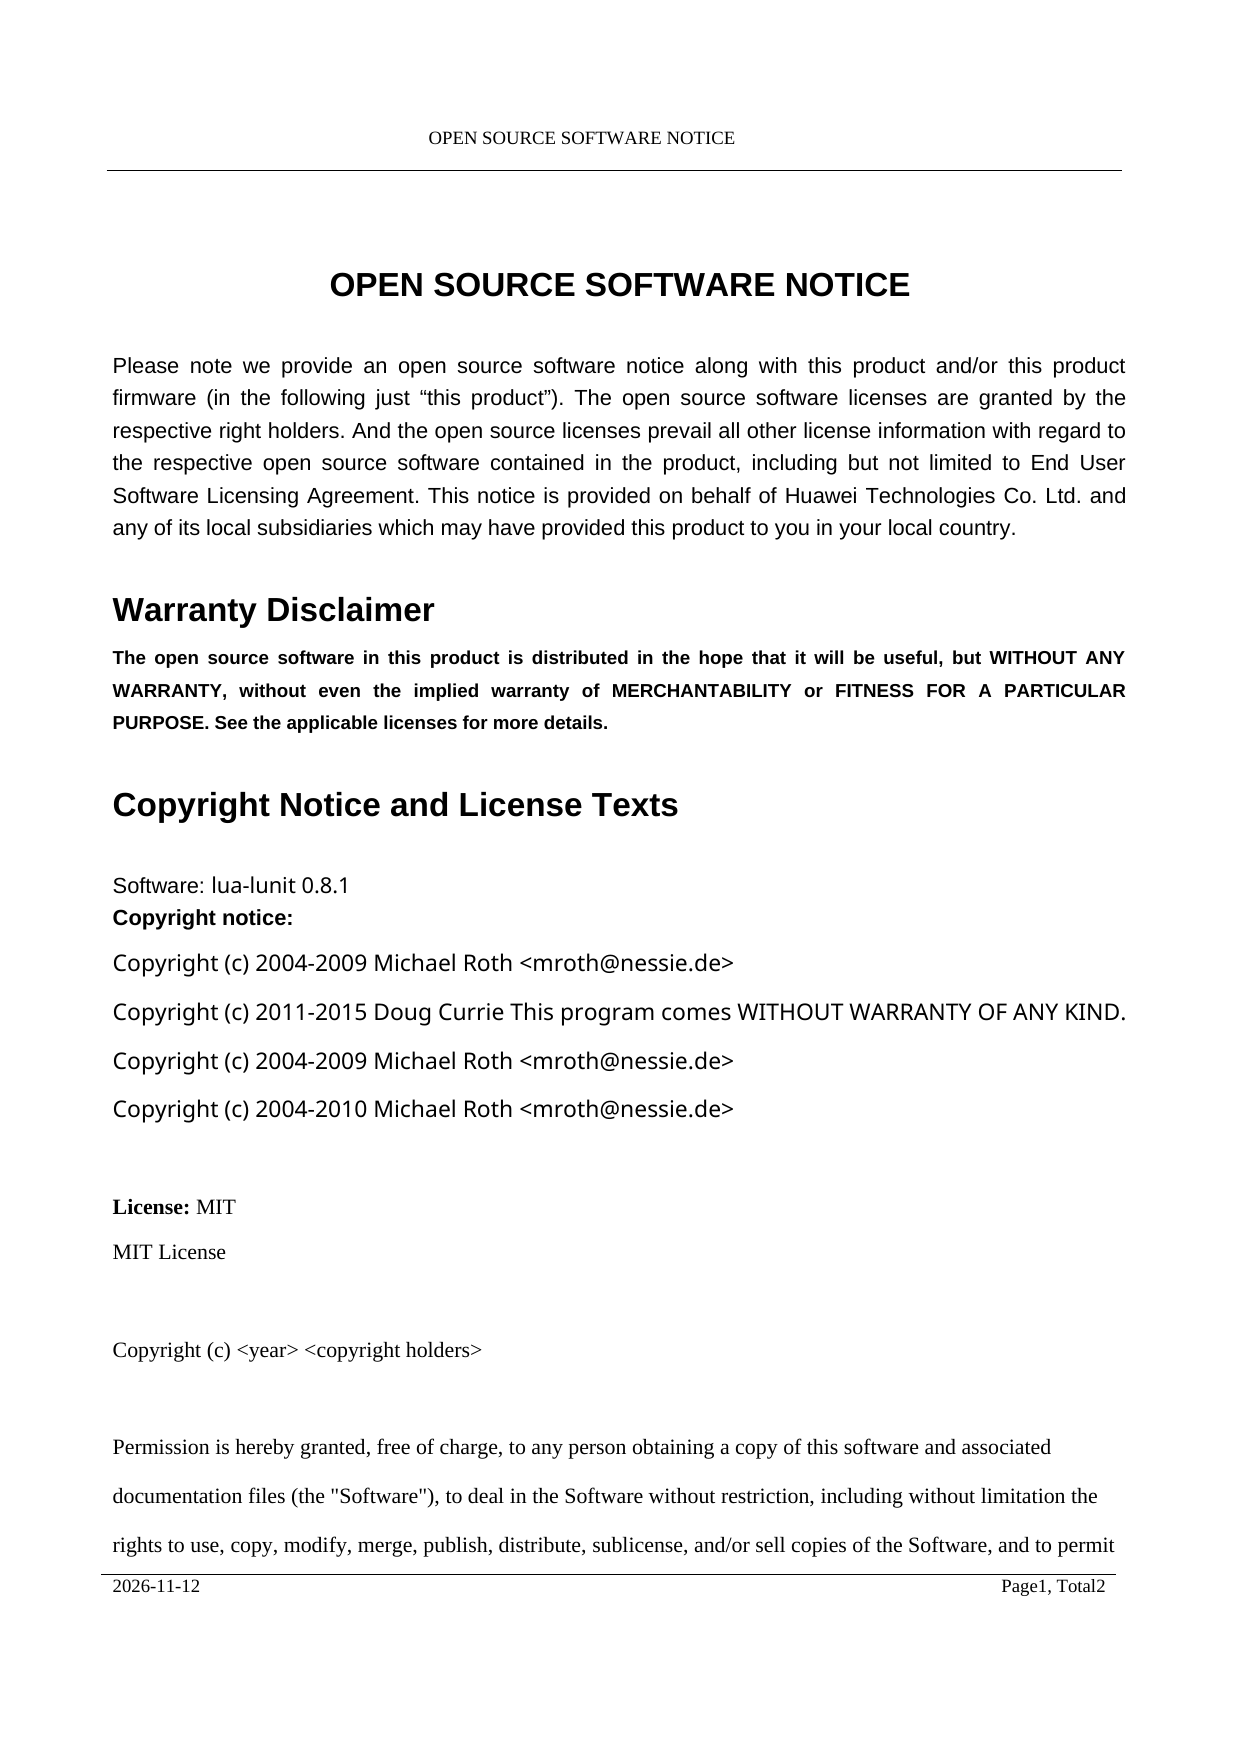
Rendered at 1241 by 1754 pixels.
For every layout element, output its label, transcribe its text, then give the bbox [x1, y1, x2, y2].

text Warranty Disclaimer [112, 576, 1128, 641]
text License: MIT [112, 1190, 1128, 1223]
text The open source software in this product is distributed in the hope that it will be useful, but WITHOUT ANY WARRANTY, without even the implied warranty of MERCHANTABILITY or FITNESS FOR A PARTICULAR PURPOSE. See the applicable licenses for more details. [112, 641, 1128, 739]
text Please note we provide an open source software notice along with this product and/or this product firmware (in the following just “this product”). The open source software licenses are granted by the respective right holders. And the open source licenses prevail all other license information with regard to the respective open source software contained in the product, including but not limited to End User Software Licensing Agreement. This notice is provided on behalf of Huawei Technologies Co. Ltd. and any of its local subsidiaries which may have provided this product to you in your local country. [112, 349, 1128, 544]
text Software: lua-lunit 0.8.1 [112, 869, 1128, 901]
text Copyright (c) 2004-2009 Michael Roth <mroth@nessie.de> Copyright (c) 2011-2015 Doug Currie This program comes WITHOUT WARRANTY OF ANY KIND. Copyright (c) 2004-2009 Michael Roth <mroth@nessie.de> Copyright (c) 2004-2010 Michael Roth <mroth@nessie.de> [112, 947, 1128, 1174]
text Copyright Notice and License Texts [112, 771, 1128, 836]
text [112, 1235, 1128, 1560]
text Copyright notice: [112, 901, 1128, 934]
text OPEN SOURCE SOFTWARE NOTICE [112, 251, 1128, 316]
